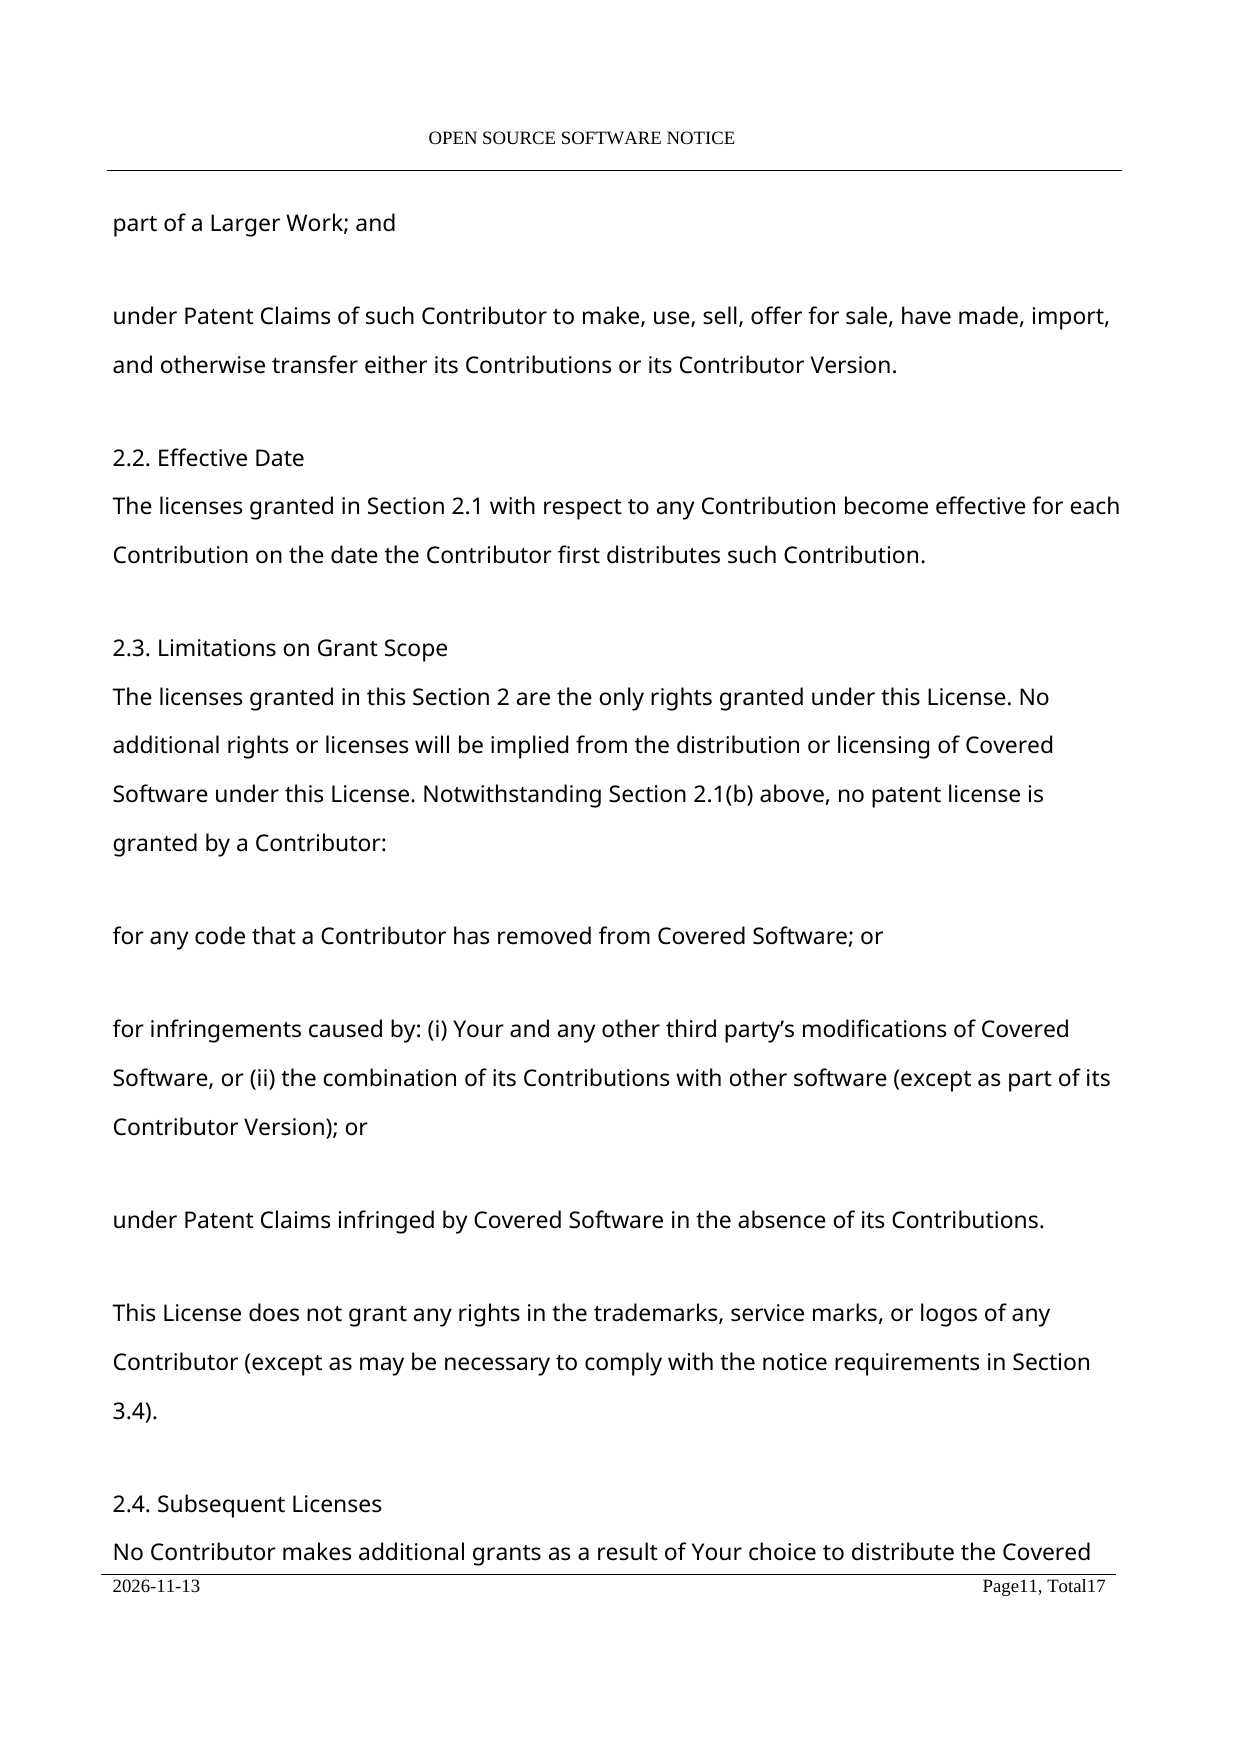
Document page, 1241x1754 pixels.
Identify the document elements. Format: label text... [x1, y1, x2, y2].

text The licenses granted in Section 2.1 with respect to any Contribution become effective for each Contribution on the date the Contributor first distributes such Contribution. [112, 490, 1128, 571]
text 2.4. Subsequent Licenses [112, 1487, 1128, 1520]
text The licenses granted in this Section 2 are the only rights granted under this License. No additional rights or licenses will be implied from the distribution or licensing of Covered Software under this License. Notwithstanding Section 2.1(b) above, no patent license is granted by a Contributor: [112, 680, 1128, 858]
text under Patent Claims of such Contributor to make, use, sell, offer for sale, have made, import, and otherwise transfer either its Contributions or its Contributor Version. [112, 299, 1128, 381]
text under Patent Claims infringed by Covered Software in the absence of its Contributions. [112, 1203, 1128, 1236]
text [112, 1535, 1128, 1568]
text for infringements caused by: (i) Your and any other third party’s modifications of Covered Software, or (ii) the combination of its Contributions with other software (except as part of its Contributor Version); or [112, 1012, 1128, 1142]
text for any code that a Contributor has removed from Covered Software; or [112, 919, 1128, 952]
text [112, 206, 1128, 239]
text 2.3. Limitations on Grant Scope [112, 632, 1128, 664]
text This License does not grant any rights in the trademarks, service marks, or logos of any Contributor (except as may be necessary to comply with the notice requirements in Section 3.4). [112, 1296, 1128, 1426]
text 2.2. Effective Date [112, 442, 1128, 474]
